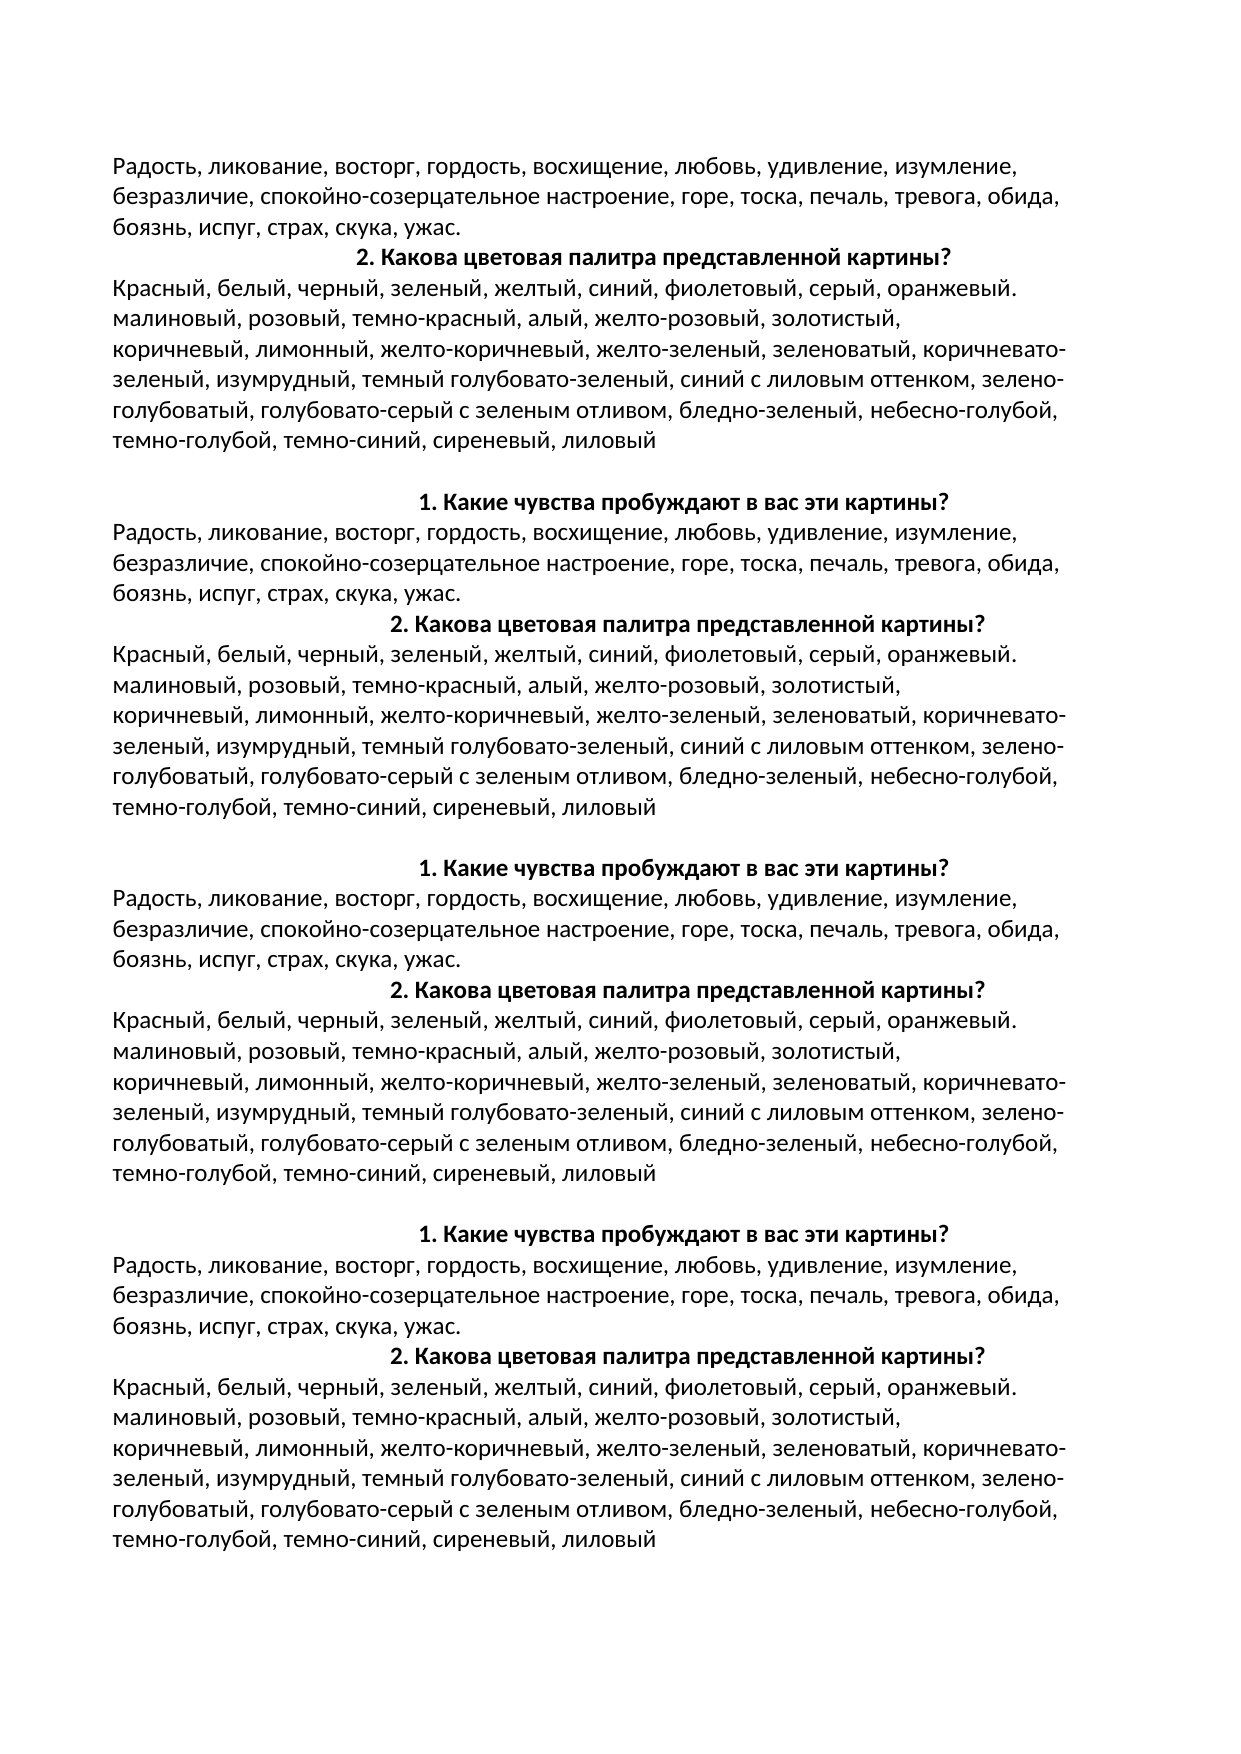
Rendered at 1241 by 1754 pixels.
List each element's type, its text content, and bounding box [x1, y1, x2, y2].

text 2. Какова цветовая палитра представленной картины? [112, 608, 1128, 638]
text 1. Какие чувства пробуждают в вас эти картины? [112, 486, 1128, 516]
text 2. Какова цветовая палитра представленной картины? [112, 242, 1128, 272]
text 2. Какова цветовая палитра представленной картины? [112, 974, 1128, 1004]
text 1. Какие чувства пробуждают в вас эти картины? [112, 1218, 1128, 1249]
text 1. Какие чувства пробуждают в вас эти картины? [112, 852, 1128, 882]
text 2. Какова цветовая палитра представленной картины? [112, 1340, 1128, 1371]
